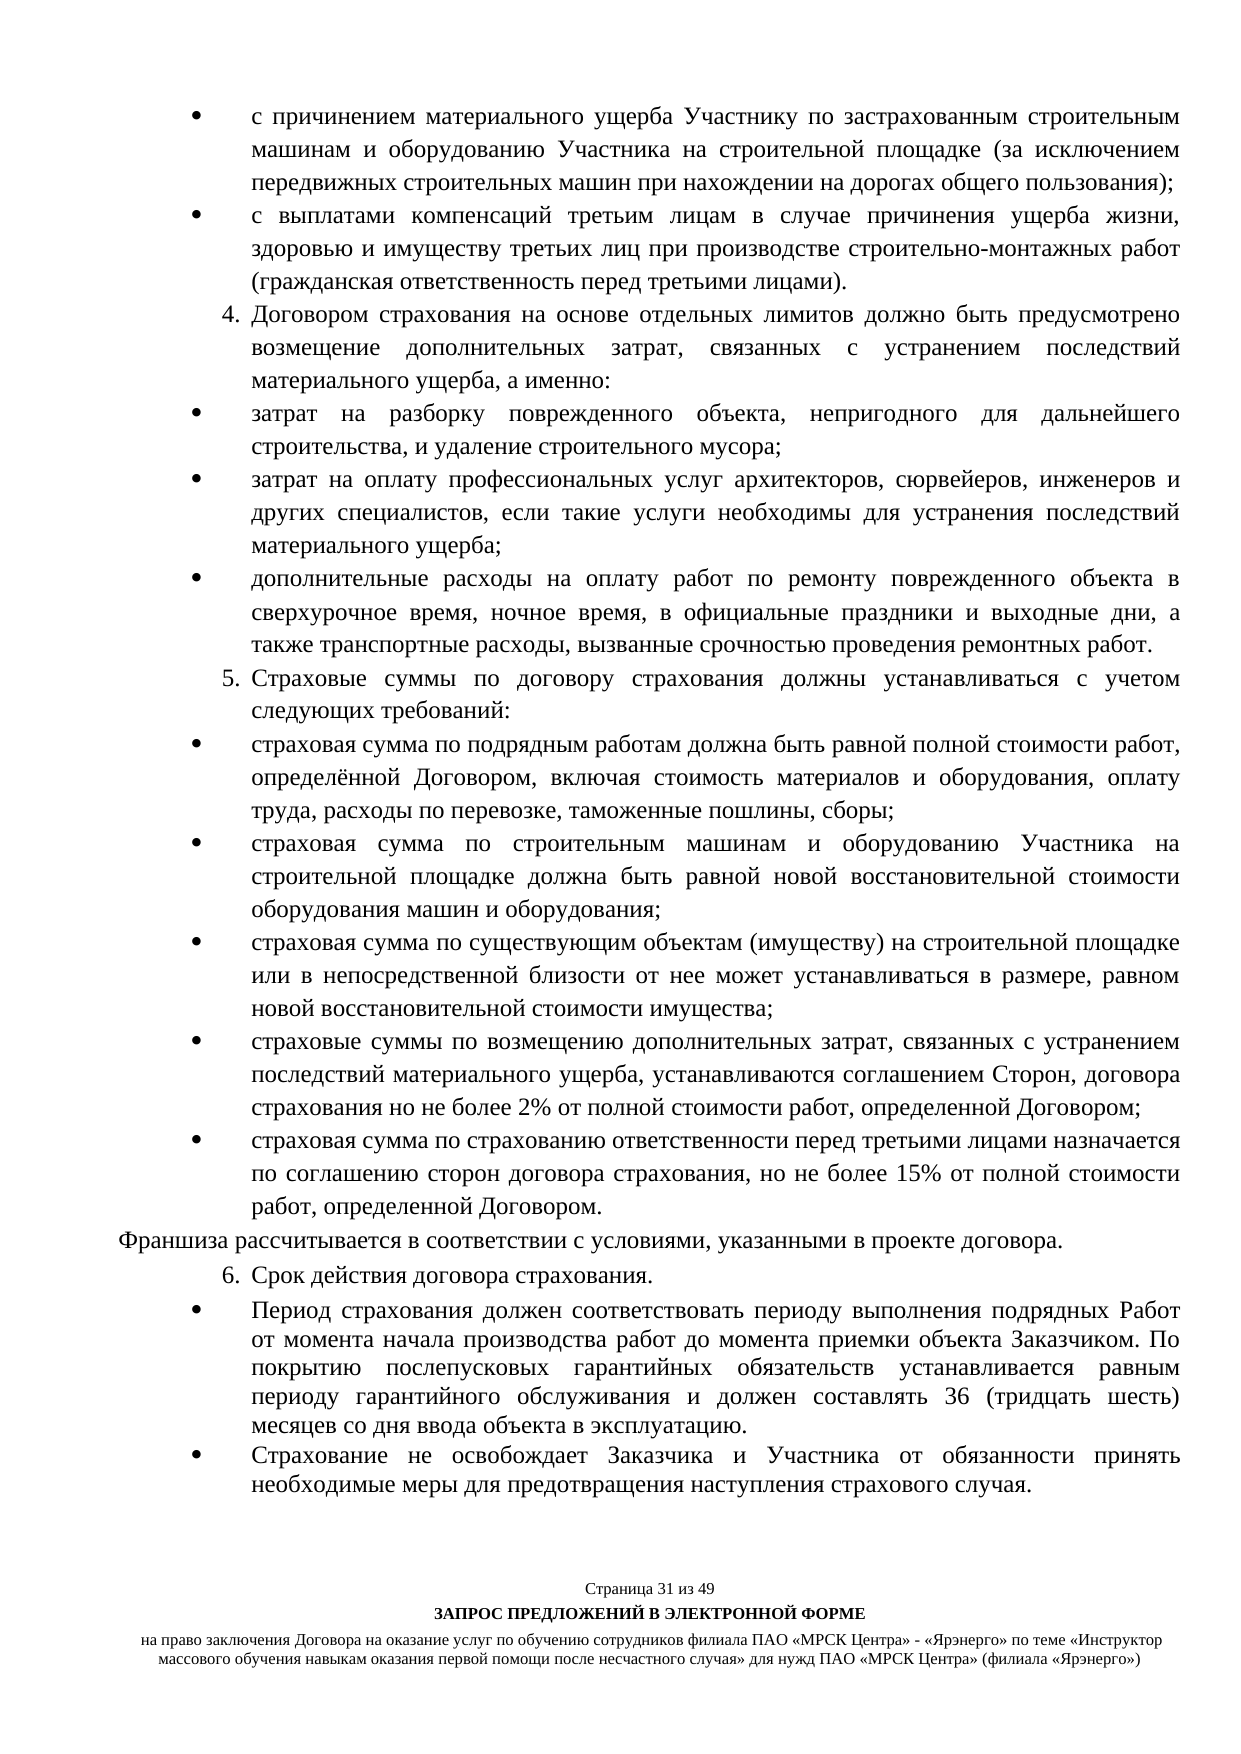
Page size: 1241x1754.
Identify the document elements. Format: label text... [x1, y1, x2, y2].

list Страхование не освобождает Заказчика и Участника от обязанности принять необходимые меры для предотвращения наступления страхового случая. [192, 1440, 1181, 1498]
list страховая сумма по подрядным работам должна быть равной полной стоимости работ, определённой Договором, включая стоимость материалов и оборудования, оплату труда, расходы по перевозке, таможенные пошлины, сборы; [192, 729, 1181, 823]
list затрат на разборку поврежденного объекта, непригодного для дальнейшего строительства, и удаление строительного мусора; [192, 398, 1181, 460]
list страховая сумма по строительным машинам и оборудованию Участника на строительной площадке должна быть равной новой восстановительной стоимости оборудования машин и оборудования; [192, 828, 1181, 922]
list страховые суммы по возмещению дополнительных затрат, связанных с устранением последствий материального ущерба, устанавливаются соглашением Сторон, договора страхования но не более 2% от полной стоимости работ, определенной Договором; [192, 1026, 1181, 1121]
list затрат на оплату профессиональных услуг архитекторов, сюрвейеров, инженеров и других специалистов, если такие услуги необходимы для устранения последствий материального ущерба; [192, 464, 1181, 559]
list страховая сумма по существующим объектам (имуществу) на строительной площадке или в непосредственной близости от нее может устанавливаться в размере, равном новой восстановительной стоимости имущества; [192, 927, 1181, 1022]
list Срок действия договора страхования. [222, 1260, 1181, 1289]
list Период страхования должен соответствовать периоду выполнения подрядных Работ от момента начала производства работ до момента приемки объекта Заказчиком. По покрытию послепусковых гарантийных обязательств устанавливается равным периоду гарантийного обслуживания и должен составлять 36 (тридцать шесть) месяцев со дня ввода объекта в эксплуатацию. [192, 1295, 1181, 1439]
list Договором страхования на основе отдельных лимитов должно быть предусмотрено возмещение дополнительных затрат, связанных с устранением последствий материального ущерба, а именно: [222, 299, 1181, 394]
list страховая сумма по страхованию ответственности перед третьими лицами назначается по соглашению сторон договора страхования, но не более 15% от полной стоимости работ, определенной Договором. [192, 1125, 1181, 1220]
list Страховые суммы по договору страхования должны устанавливаться с учетом следующих требований: [222, 663, 1181, 724]
list с причинением материального ущерба Участнику по застрахованным строительным машинам и оборудованию Участника на строительной площадке (за исключением передвижных строительных машин при нахождении на дорогах общего пользования); [192, 101, 1181, 196]
list с выплатами компенсаций третьим лицам в случае причинения ущерба жизни, здоровью и имуществу третьих лиц при производстве строительно-монтажных работ (гражданская ответственность перед третьими лицами). [192, 200, 1181, 295]
list дополнительные расходы на оплату работ по ремонту поврежденного объекта в сверхурочное время, ночное время, в официальные праздники и выходные дни, а также транспортные расходы, вызванные срочностью проведения ремонтных работ. [192, 563, 1181, 658]
text Франшиза рассчитывается в соответствии с условиями, указанными в проекте договора. [118, 1225, 1181, 1254]
